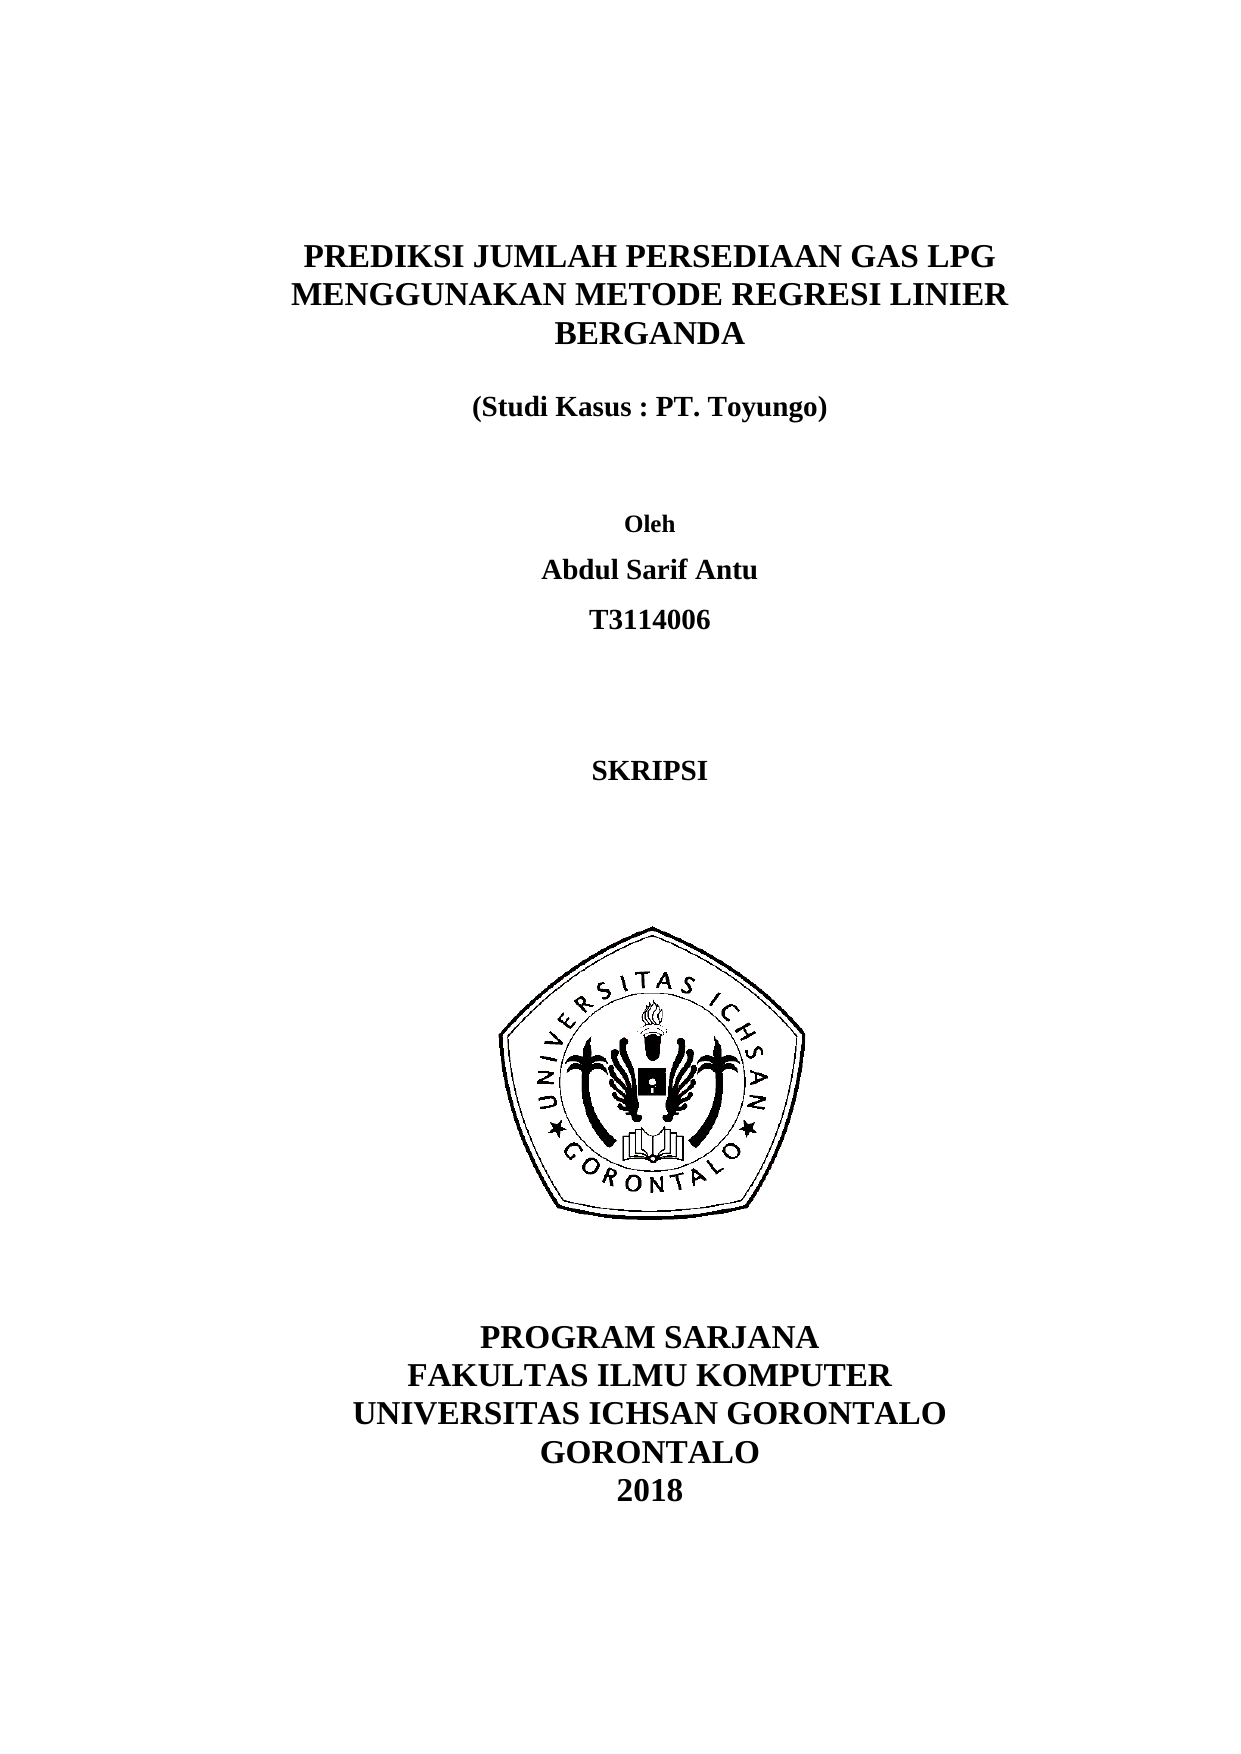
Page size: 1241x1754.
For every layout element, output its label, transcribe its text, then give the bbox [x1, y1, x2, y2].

text UNIVERSITAS ICHSAN GORONTALO [236, 1394, 1063, 1432]
text (Studi Kasus : PT. Toyungo) [236, 389, 1063, 423]
text PREDIKSI JUMLAH PERSEDIAAN GAS LPG MENGGUNAKAN METODE REGRESI LINIER BERGANDA [236, 236, 1063, 351]
text GORONTALO [236, 1432, 1063, 1470]
text Oleh [236, 509, 1063, 537]
text 2018 [236, 1470, 1063, 1509]
text T3114006 [236, 602, 1063, 636]
text PROGRAM SARJANA [236, 1317, 1063, 1355]
text Abdul Sarif Antu [236, 552, 1063, 585]
text FAKULTAS ILMU KOMPUTER [236, 1355, 1063, 1394]
text SKRIPSI [236, 753, 1063, 787]
